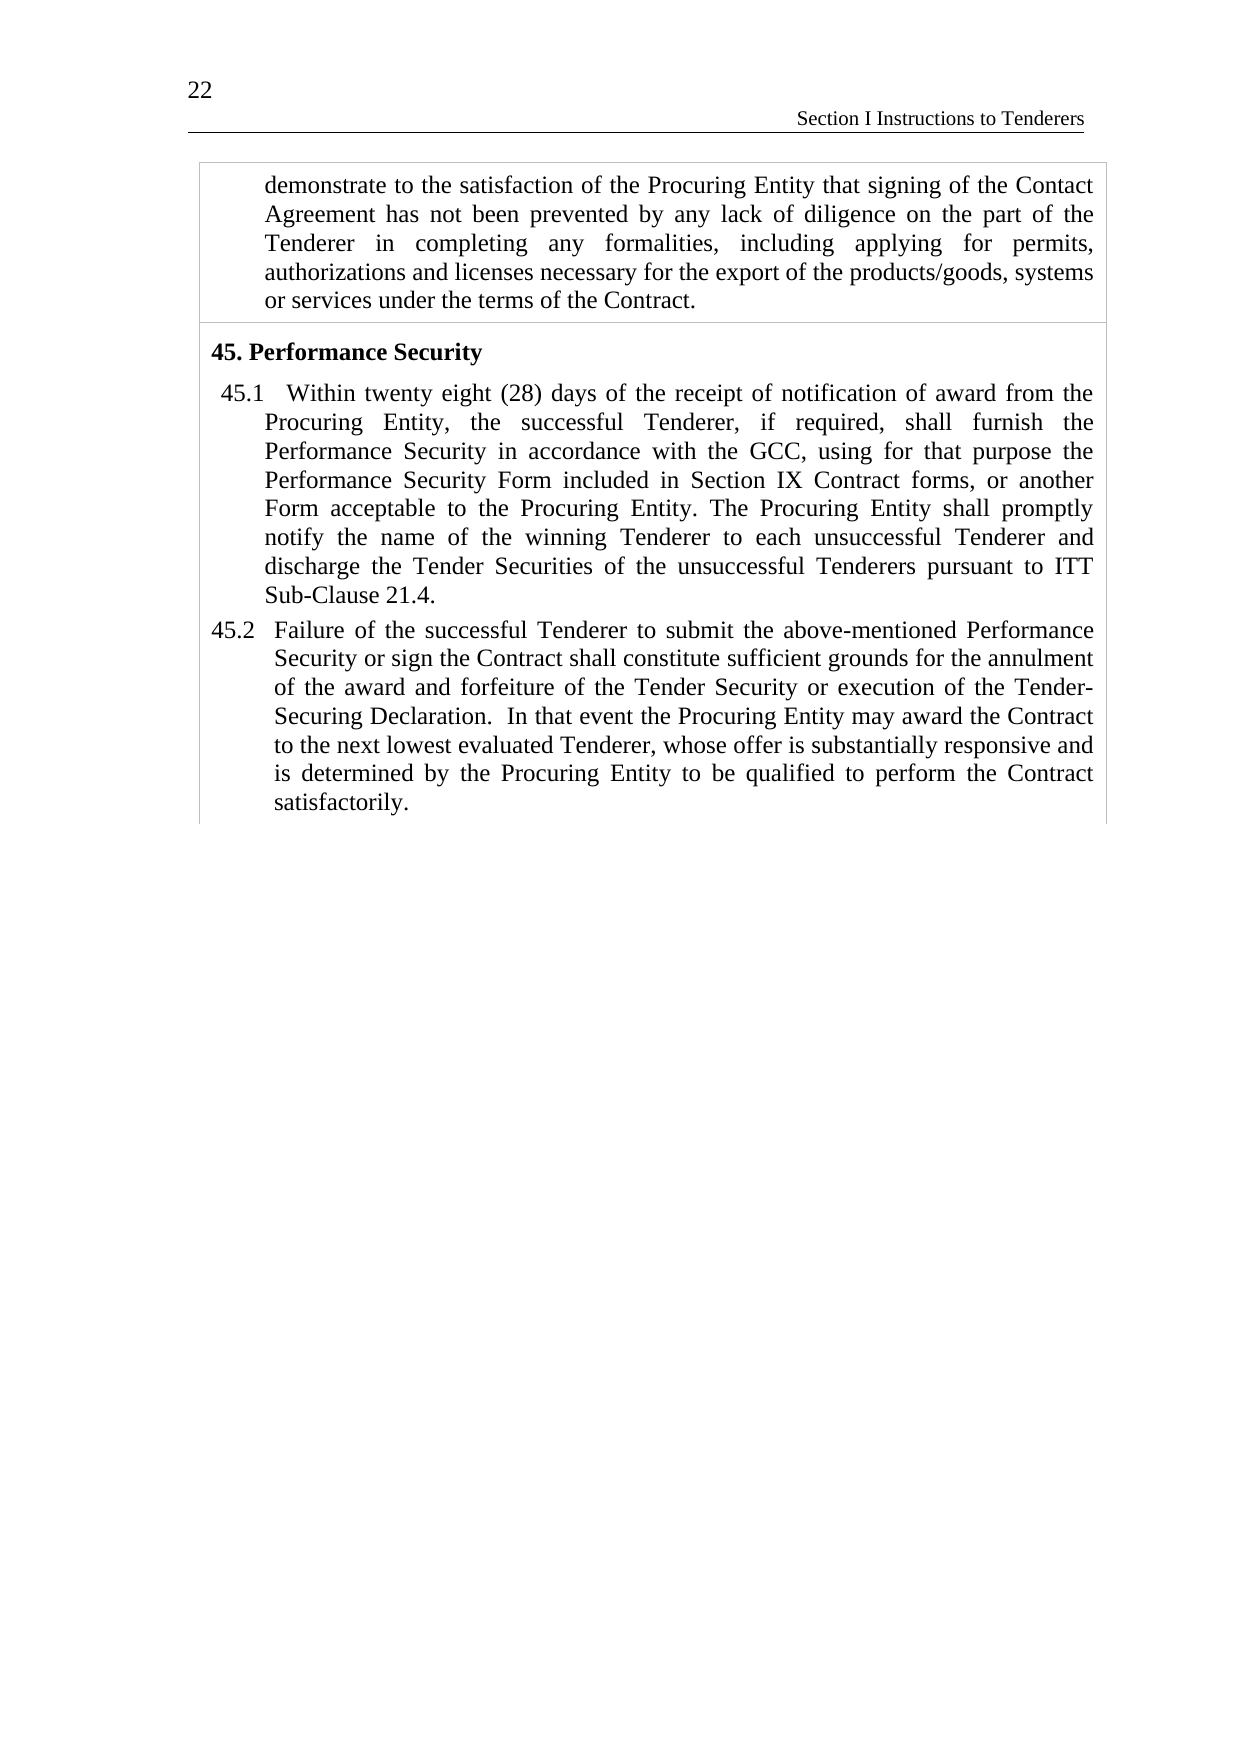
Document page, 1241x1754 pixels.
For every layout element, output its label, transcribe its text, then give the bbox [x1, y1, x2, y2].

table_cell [200, 163, 1106, 322]
table_cell Performance Security Within twenty eight (28) days of the receipt of notification of award from the Procuring Entity, the successful Tenderer, if required, shall furnish the Performance Security in accordance with the GCC, using for that purpose the Performance Security Form included in Section IX Contract forms, or another Form acceptable to the Procuring Entity. The Procuring Entity shall promptly notify the name of the winning Tenderer to each unsuccessful Tenderer and discharge the Tender Securities of the unsuccessful Tenderers pursuant to ITT Sub-Clause 21.4. Failure of the successful Tenderer to submit the above-mentioned Performance Security or sign the Contract shall constitute sufficient grounds for the annulment of the award and forfeiture of the Tender Security or execution of the Tender-Securing Declaration. In that event the Procuring Entity may award the Contract to the next lowest evaluated Tenderer, whose offer is substantially responsive and is determined by the Procuring Entity to be qualified to perform the Contract satisfactorily. [200, 323, 1106, 824]
